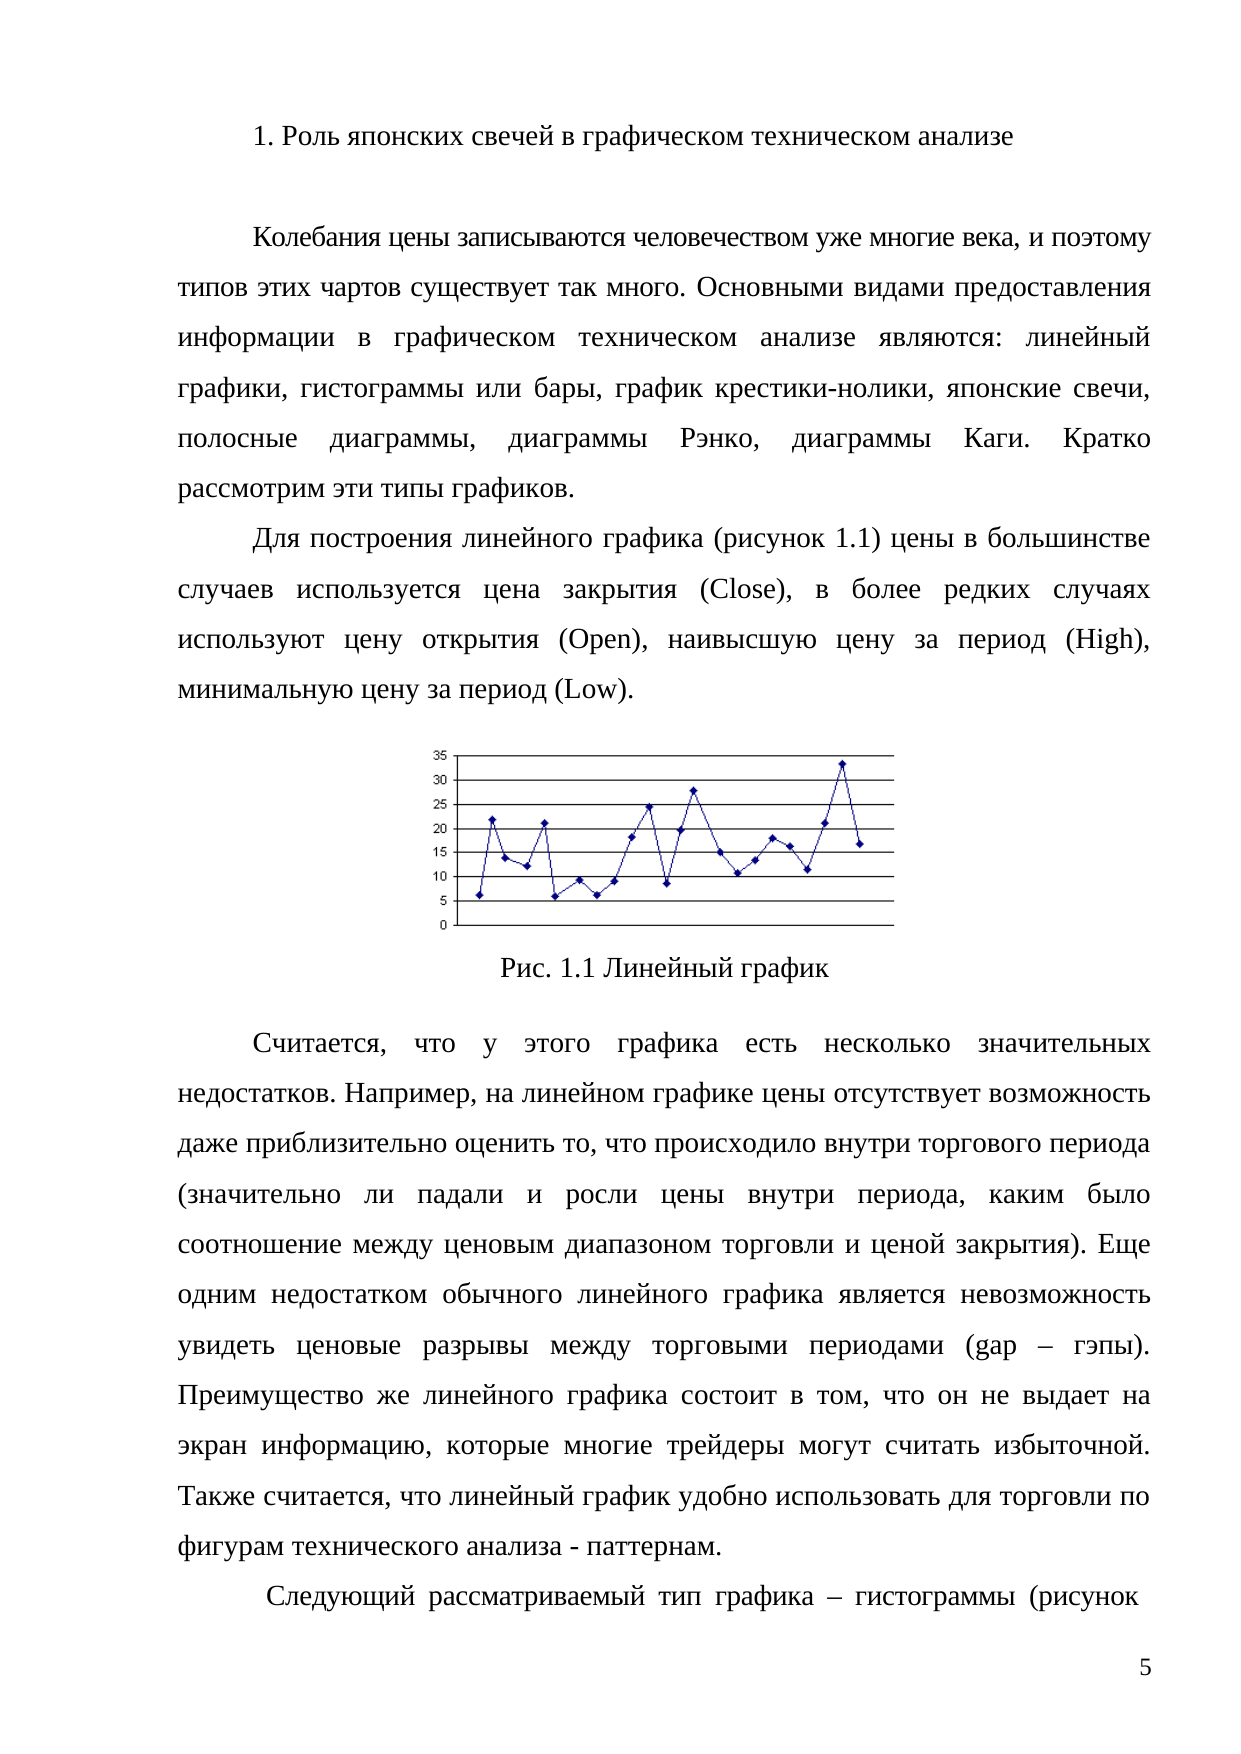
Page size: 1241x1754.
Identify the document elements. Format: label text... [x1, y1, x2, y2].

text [179, 1578, 1139, 1612]
text Рис. 1.1 Линейный график [177, 950, 1152, 983]
text Для построения линейного графика (рисунок 1.1) цены в большинстве случаев используется цена закрытия (Close), в более редких случаях используют цену открытия (Open), наивысшую цену за период (High), минимальную цену за период (Low). [177, 521, 1152, 705]
text Колебания цены записываются человечеством уже многие века, и поэтому типов этих чартов существует так много. Основными видами предоставления информации в графическом техническом анализе являются: линейный графики, гистограммы или бары, график крестики-нолики, японские свечи, полосные диаграммы, диаграммы Рэнко, диаграммы Каги. Кратко рассмотрим эти типы графиков. [177, 219, 1152, 504]
picture [429, 746, 900, 933]
text Считается, что у этого графика есть несколько значительных недостатков. Например, на линейном графике цены отсутствует возможность даже приблизительно оценить то, что происходило внутри торгового периода (значительно ли падали и росли цены внутри периода, каким было соотношение между ценовым диапазоном торговли и ценой закрытия). Еще одним недостатком обычного линейного графика является невозможность увидеть ценовые разрывы между торговыми периодами (gap – гэпы). Преимущество же линейного графика состоит в том, что он не выдает на экран информацию, которые многие трейдеры могут считать избыточной. Также считается, что линейный график удобно использовать для торговли по фигурам технического анализа - паттернам. [177, 1025, 1152, 1562]
text 1. Роль японских свечей в графическом техническом анализе [177, 118, 1152, 152]
